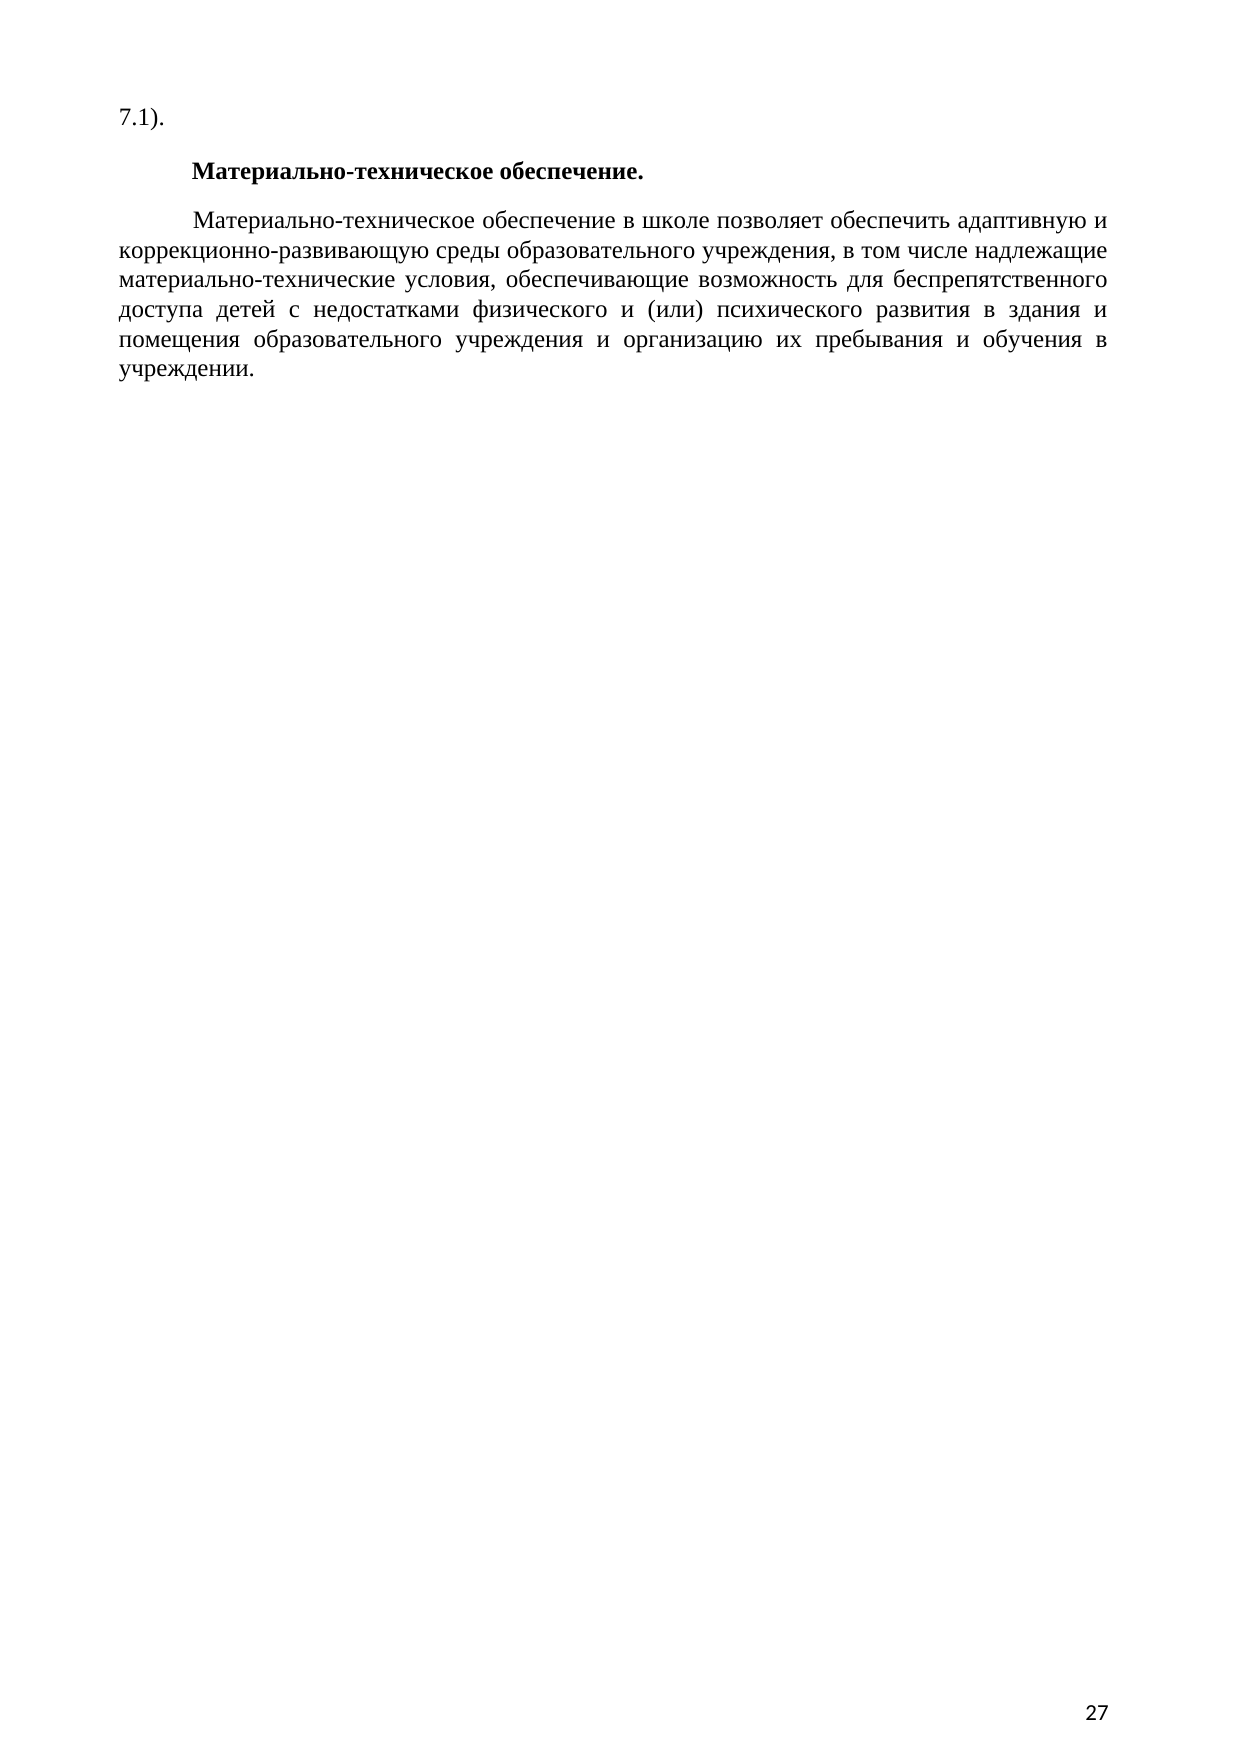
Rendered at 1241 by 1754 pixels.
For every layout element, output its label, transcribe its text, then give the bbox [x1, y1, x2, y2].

text 7.1). [119, 102, 1108, 131]
text Материально-техническое обеспечение. [192, 156, 1108, 184]
text Материально-техническое обеспечение в школе позволяет обеспечить адаптивную и коррекционно-развивающую среды образовательного учреждения, в том числе надлежащие материально-технические условия, обеспечивающие возможность для беспрепятственного доступа детей с недостатками физического и (или) психического развития в здания и помещения образовательного учреждения и организацию их пребывания и обучения в учреждении. [119, 205, 1108, 382]
